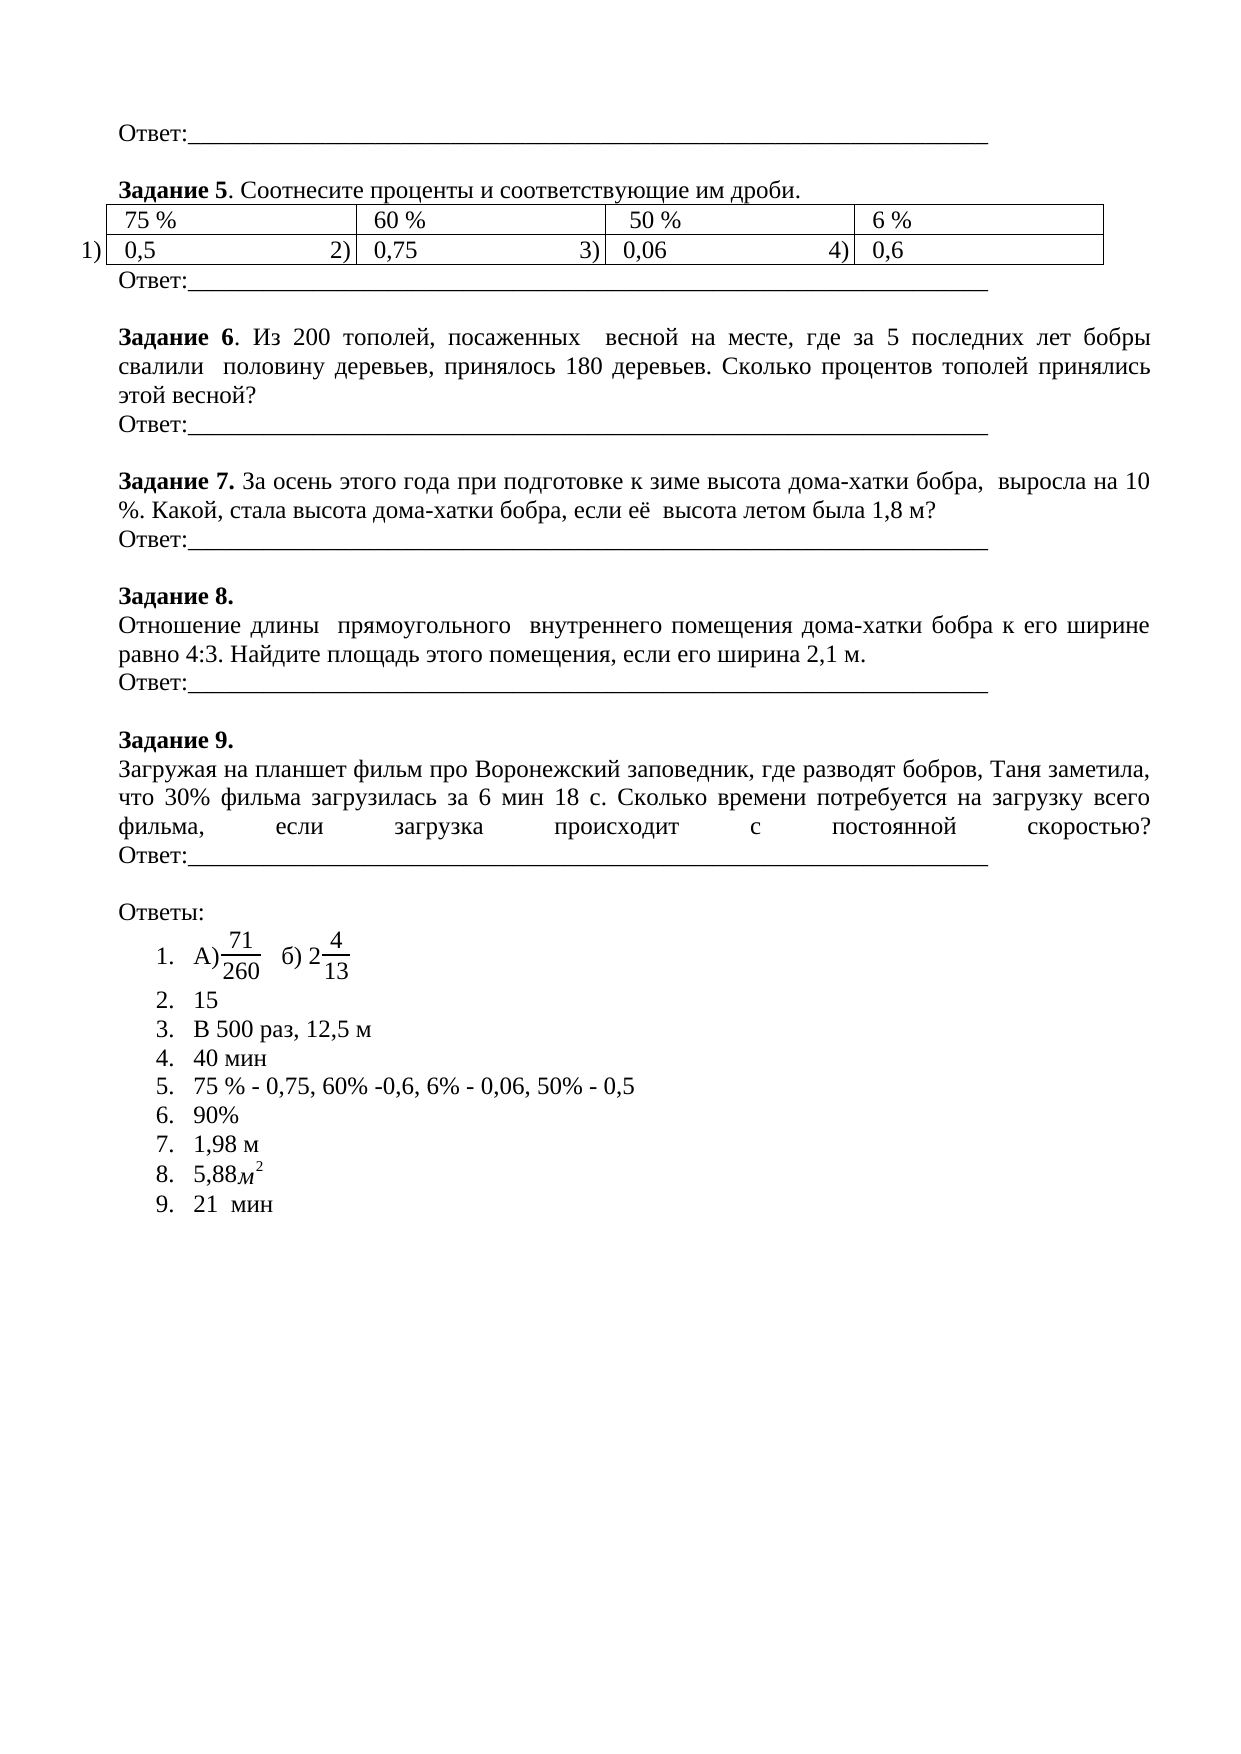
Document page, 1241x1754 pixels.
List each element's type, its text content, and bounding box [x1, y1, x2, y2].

text Ответ:________________________________________________________________ [118, 524, 1152, 552]
list 21 мин [156, 1189, 1152, 1218]
text Отношение длины прямоугольного внутреннего помещения дома-хатки бобра к его ширине равно 4:3. Найдите площадь этого помещения, если его ширина 2,1 м. [118, 610, 1152, 667]
list 15 [156, 985, 1152, 1014]
text Ответы: [118, 897, 1152, 926]
text Задание 8. [118, 581, 1152, 610]
list 40 мин [156, 1043, 1152, 1071]
text Ответ:________________________________________________________________ [118, 409, 1152, 437]
table_header 60 % [357, 205, 605, 234]
table_cell 0,6 [855, 235, 1103, 264]
table_cell 0,5 [107, 235, 356, 264]
text Загружая на планшет фильм про Воронежский заповедник, где разводят бобров, Таня заметила, что 30% фильма загрузилась за 6 мин 18 с. Сколько времени потребуется на загрузку всего фильма, если загрузка происходит с постоянной скоростью? Ответ:________________________________________________________________ [118, 754, 1152, 869]
list А) б) 2 [156, 926, 1152, 985]
list В 500 раз, 12,5 м [156, 1014, 1152, 1043]
table_cell 0,75 [357, 235, 605, 264]
text Задание 7. За осень этого года при подготовке к зиме высота дома-хатки бобра, выросла на 10 %. Какой, стала высота дома-хатки бобра, если её высота летом была 1,8 м? [118, 466, 1152, 524]
text Ответ:________________________________________________________________ [118, 265, 1152, 294]
text Задание 9. [118, 725, 1152, 754]
text Задание 5. Соотнесите проценты и соответствующие им дроби. [118, 176, 1152, 204]
text Задание 6. Из 200 тополей, посаженных весной на месте, где за 5 последних лет бобры свалили половину деревьев, принялось 180 деревьев. Сколько процентов тополей принялись этой весной? [118, 322, 1152, 409]
list 75 % - 0,75, 60% -0,6, 6% - 0,06, 50% - 0,5 [156, 1071, 1152, 1100]
list 1,98 м [156, 1129, 1152, 1158]
table_header 50 % [606, 205, 854, 234]
list 90% [156, 1100, 1152, 1129]
table_header 6 % [855, 205, 1103, 234]
list 5,88 [156, 1158, 1152, 1189]
table_header 75 % [107, 205, 356, 234]
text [118, 118, 1152, 147]
text Ответ:________________________________________________________________ [118, 667, 1152, 696]
table_cell 0,06 [606, 235, 854, 264]
